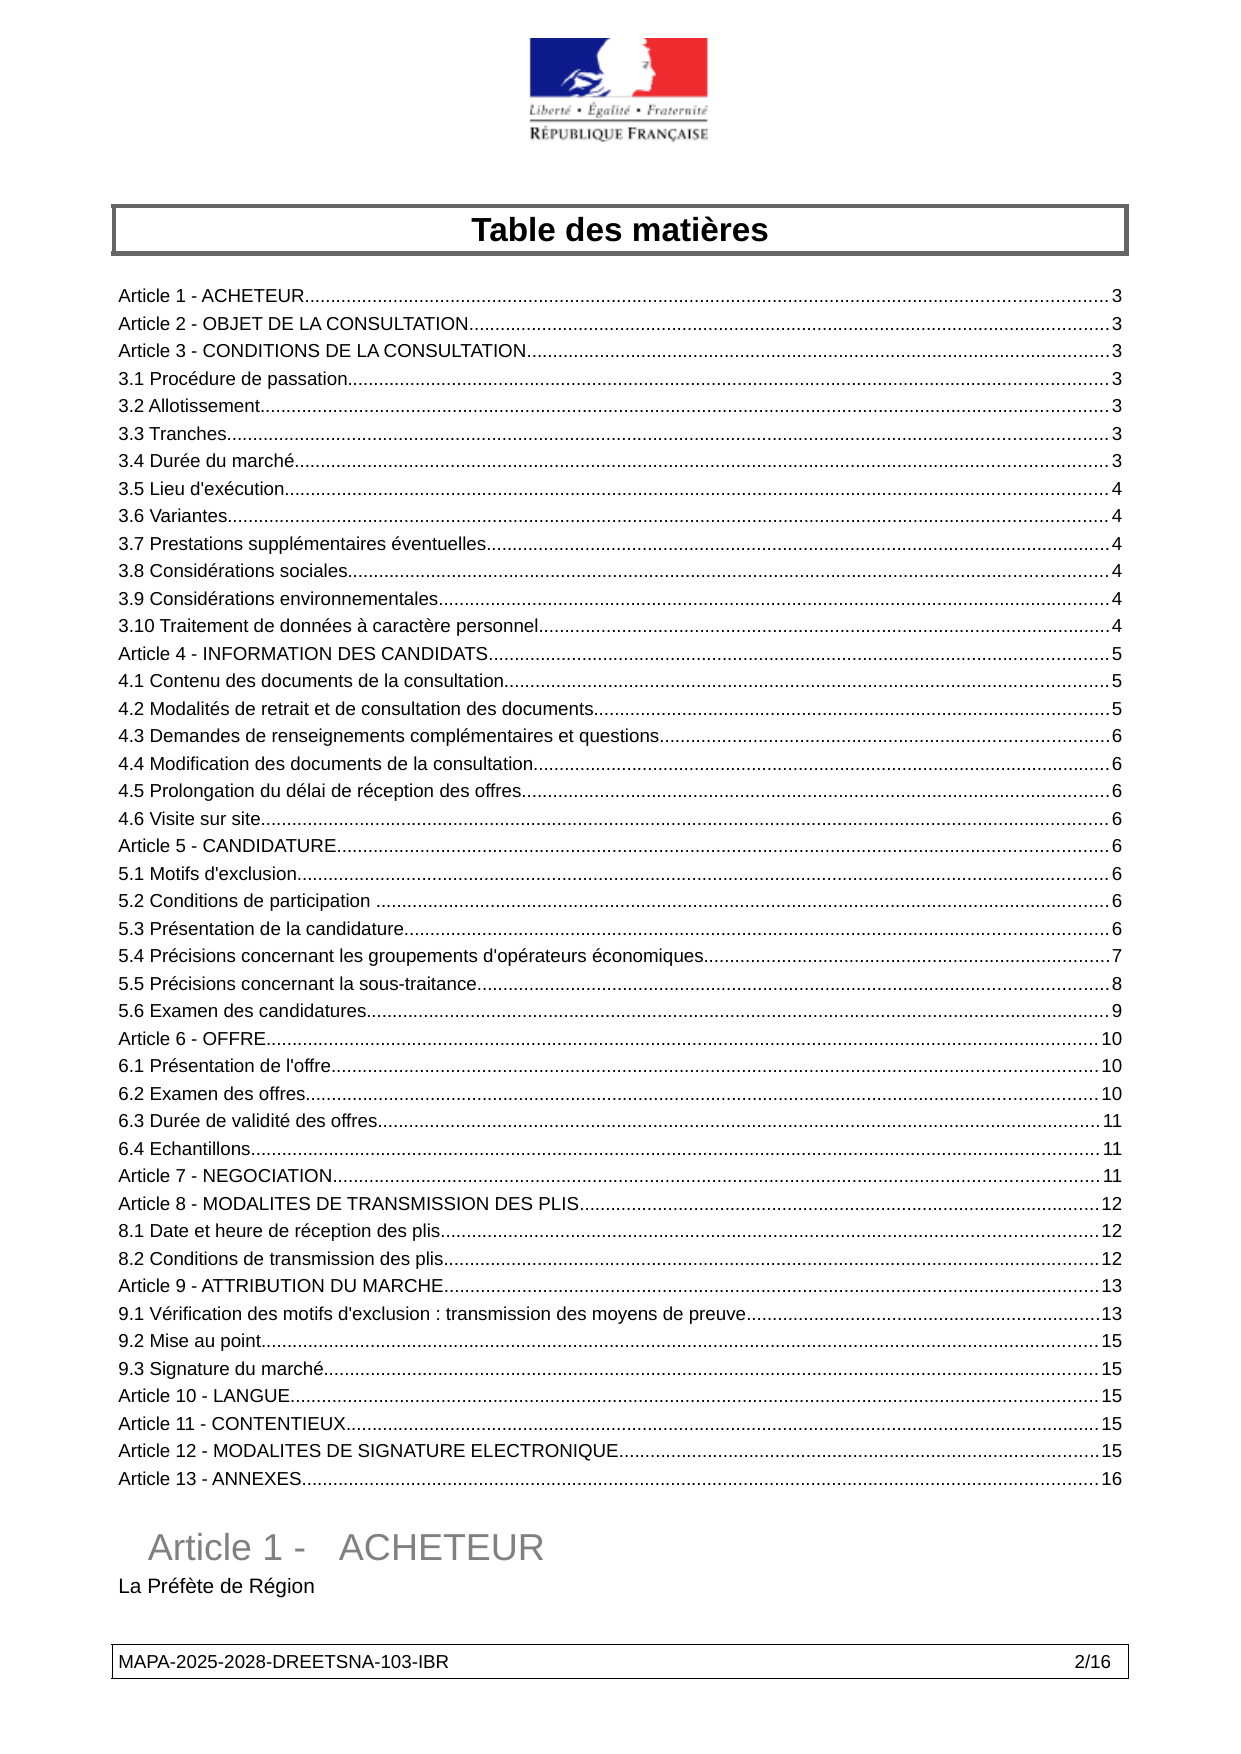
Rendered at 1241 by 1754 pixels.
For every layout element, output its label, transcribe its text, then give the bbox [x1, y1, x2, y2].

text 3.1 Procédure de passation 3 [118, 368, 1122, 389]
picture [529, 38, 711, 145]
text 5.2 Conditions de participation 6 [118, 890, 1122, 912]
text Article 10 - LANGUE 15 [118, 1385, 1122, 1407]
text 6.3 Durée de validité des offres 11 [118, 1110, 1122, 1132]
text 5.3 Présentation de la candidature 6 [118, 918, 1122, 939]
text Article 2 - OBJET DE LA CONSULTATION 3 [118, 313, 1122, 334]
text 6.1 Présentation de l'offre 10 [118, 1055, 1122, 1077]
text 3.2 Allotissement 3 [118, 395, 1122, 417]
text 4.5 Prolongation du délai de réception des offres 6 [118, 780, 1122, 802]
text 8.2 Conditions de transmission des plis 12 [118, 1248, 1122, 1269]
text Article 7 - NEGOCIATION 11 [118, 1165, 1122, 1187]
text 4.3 Demandes de renseignements complémentaires et questions 6 [118, 725, 1122, 747]
text 3.3 Tranches 3 [118, 423, 1122, 444]
text 3.9 Considérations environnementales 4 [118, 588, 1122, 609]
text 3.4 Durée du marché 3 [118, 450, 1122, 472]
text 4.4 Modification des documents de la consultation 6 [118, 753, 1122, 774]
text 9.2 Mise au point 15 [118, 1330, 1122, 1352]
text 5.5 Précisions concernant la sous-traitance 8 [118, 973, 1122, 994]
text Article 4 - INFORMATION DES CANDIDATS 5 [118, 643, 1122, 664]
text 3.8 Considérations sociales 4 [118, 560, 1122, 582]
subtitle Table des matières [116, 208, 1124, 251]
text 9.1 Vérification des motifs d'exclusion : transmission des moyens de preuve 13 [118, 1303, 1122, 1324]
text Article 13 - ANNEXES 16 [118, 1468, 1122, 1489]
text Article 5 - CANDIDATURE 6 [118, 835, 1122, 857]
text Article 1 - ACHETEUR 3 [118, 285, 1122, 307]
text Article 8 - MODALITES DE TRANSMISSION DES PLIS 12 [118, 1193, 1122, 1214]
text Article 3 - CONDITIONS DE LA CONSULTATION 3 [118, 340, 1122, 362]
text 5.6 Examen des candidatures 9 [118, 1000, 1122, 1022]
text Article 9 - ATTRIBUTION DU MARCHE 13 [118, 1275, 1122, 1297]
text 3.6 Variantes 4 [118, 505, 1122, 527]
text Article 11 - CONTENTIEUX 15 [118, 1413, 1122, 1434]
text 3.5 Lieu d'exécution 4 [118, 478, 1122, 499]
text 4.2 Modalités de retrait et de consultation des documents 5 [118, 698, 1122, 719]
text 6.4 Echantillons 11 [118, 1138, 1122, 1159]
text 8.1 Date et heure de réception des plis 12 [118, 1220, 1122, 1242]
text 3.7 Prestations supplémentaires éventuelles 4 [118, 533, 1122, 554]
text 3.10 Traitement de données à caractère personnel 4 [118, 615, 1122, 637]
text Article 12 - MODALITES DE SIGNATURE ELECTRONIQUE 15 [118, 1440, 1122, 1462]
text 5.1 Motifs d'exclusion 6 [118, 863, 1122, 884]
text La Préfète de Région [118, 1574, 1122, 1598]
text 5.4 Précisions concernant les groupements d'opérateurs économiques 7 [118, 945, 1122, 967]
text 4.1 Contenu des documents de la consultation 5 [118, 670, 1122, 692]
text Article 6 - OFFRE 10 [118, 1028, 1122, 1049]
text 6.2 Examen des offres 10 [118, 1083, 1122, 1104]
text 4.6 Visite sur site 6 [118, 808, 1122, 829]
text 9.3 Signature du marché 15 [118, 1358, 1122, 1379]
subtitle ACHETEUR [118, 1525, 1122, 1568]
